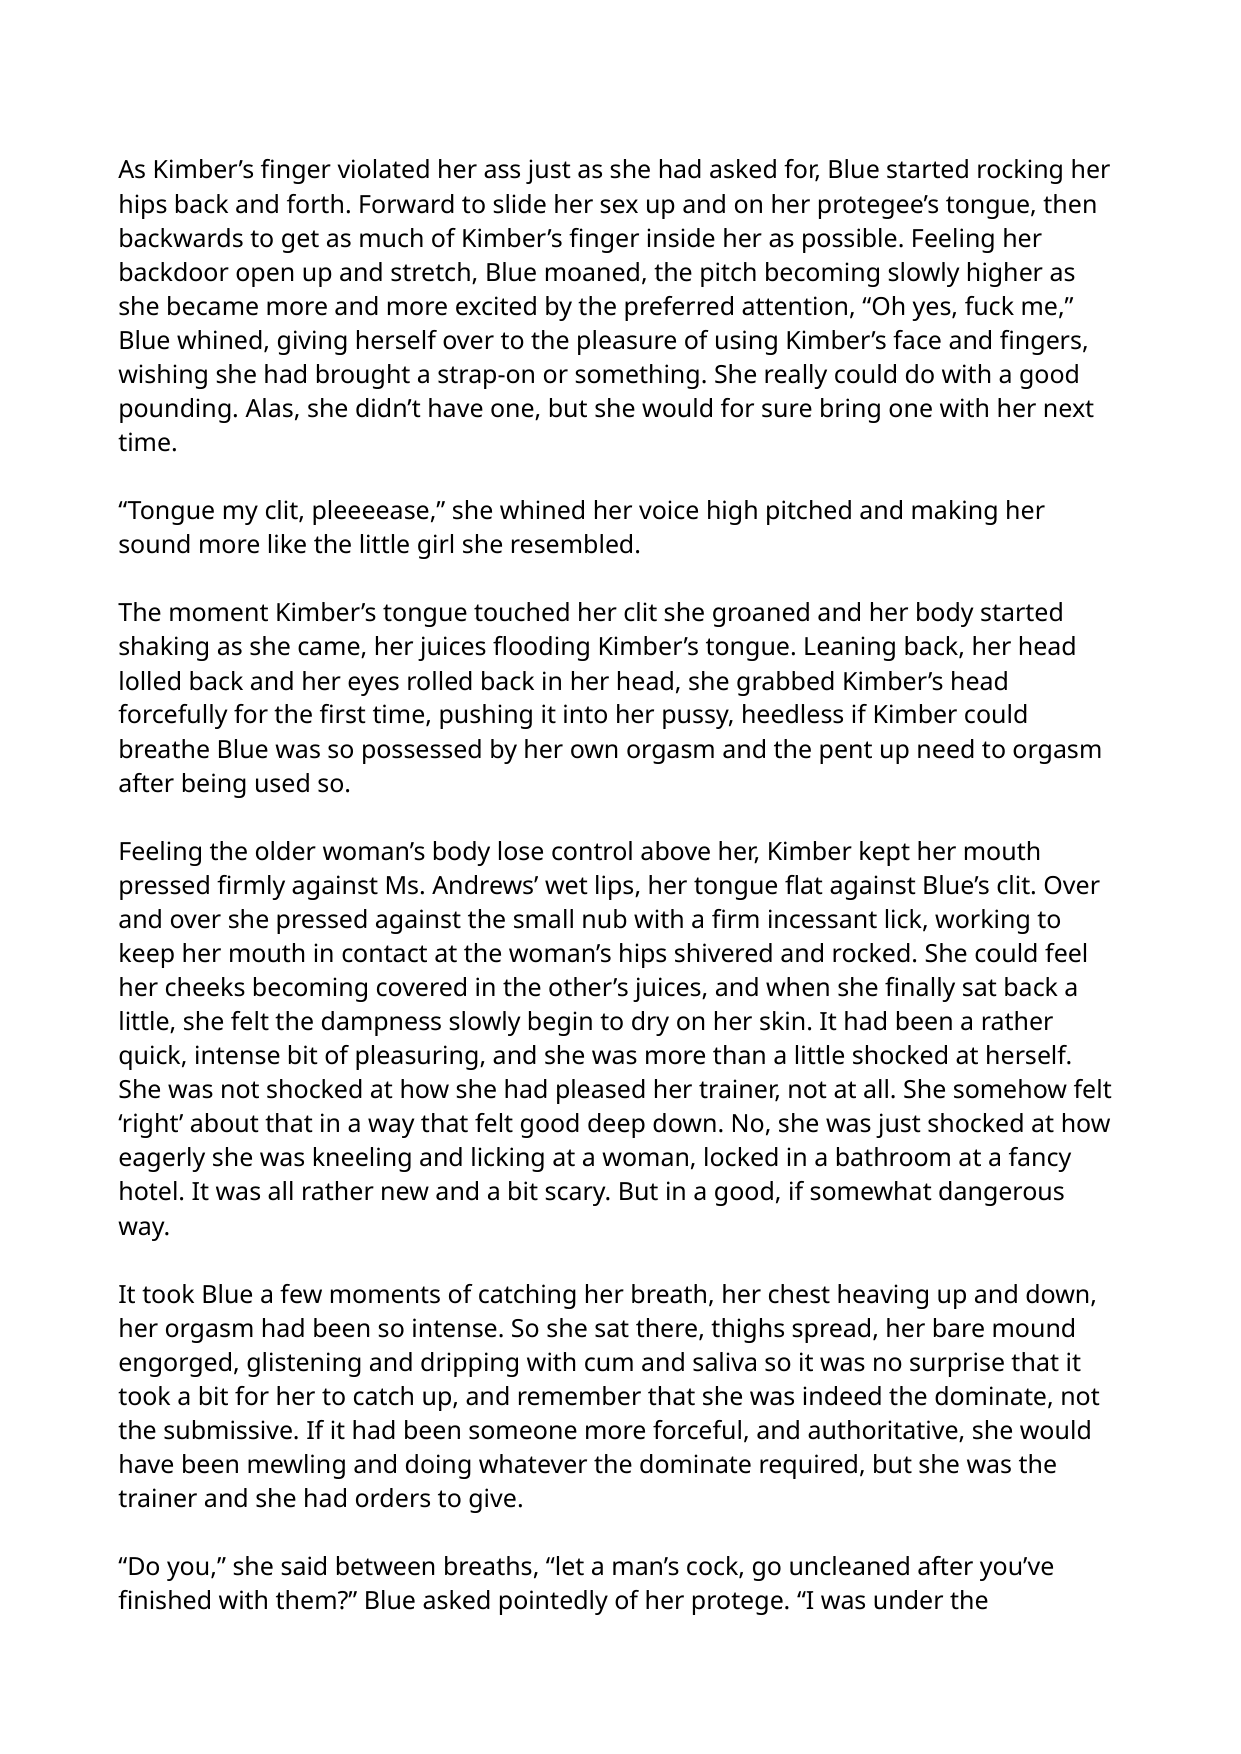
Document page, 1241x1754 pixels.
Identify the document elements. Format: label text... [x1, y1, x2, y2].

text It took Blue a few moments of catching her breath, her chest heaving up and down, her orgasm had been so intense. So she sat there, thighs spread, her bare mound engorged, glistening and dripping with cum and saliva so it was no surprise that it took a bit for her to catch up, and remember that she was indeed the dominate, not the submissive. If it had been someone more forceful, and authoritative, she would have been mewling and doing whatever the dominate required, but she was the trainer and she had orders to give. [118, 1276, 1122, 1515]
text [118, 1549, 1122, 1617]
text As Kimber’s finger violated her ass just as she had asked for, Blue started rocking her hips back and forth. Forward to slide her sex up and on her protegee’s tongue, then backwards to get as much of Kimber’s finger inside her as possible. Feeling her backdoor open up and stretch, Blue moaned, the pitch becoming slowly higher as she became more and more excited by the preferred attention, “Oh yes, fuck me,” Blue whined, giving herself over to the pleasure of using Kimber’s face and fingers, wishing she had brought a strap-on or something. She really could do with a good pounding. Alas, she didn’t have one, but she would for sure bring one with her next time. [118, 152, 1122, 459]
text The moment Kimber’s tongue touched her clit she groaned and her body started shaking as she came, her juices flooding Kimber’s tongue. Leaning back, her head lolled back and her eyes rolled back in her head, she grabbed Kimber’s head forcefully for the first time, pushing it into her pussy, heedless if Kimber could breathe Blue was so possessed by her own orgasm and the pent up need to orgasm after being used so. [118, 595, 1122, 799]
text “Tongue my clit, pleeeease,” she whined her voice high pitched and making her sound more like the little girl she resembled. [118, 493, 1122, 561]
text Feeling the older woman’s body lose control above her, Kimber kept her mouth pressed firmly against Ms. Andrews’ wet lips, her tongue flat against Blue’s clit. Over and over she pressed against the small nub with a firm incessant lick, working to keep her mouth in contact at the woman’s hips shivered and rocked. She could feel her cheeks becoming covered in the other’s juices, and when she finally sat back a little, she felt the dampness slowly begin to dry on her skin. It had been a rather quick, intense bit of pleasuring, and she was more than a little shocked at herself. She was not shocked at how she had pleased her trainer, not at all. She somehow felt ‘right’ about that in a way that felt good deep down. No, she was just shocked at how eagerly she was kneeling and licking at a woman, locked in a bathroom at a fancy hotel. It was all rather new and a bit scary. But in a good, if somewhat dangerous way. [118, 833, 1122, 1242]
